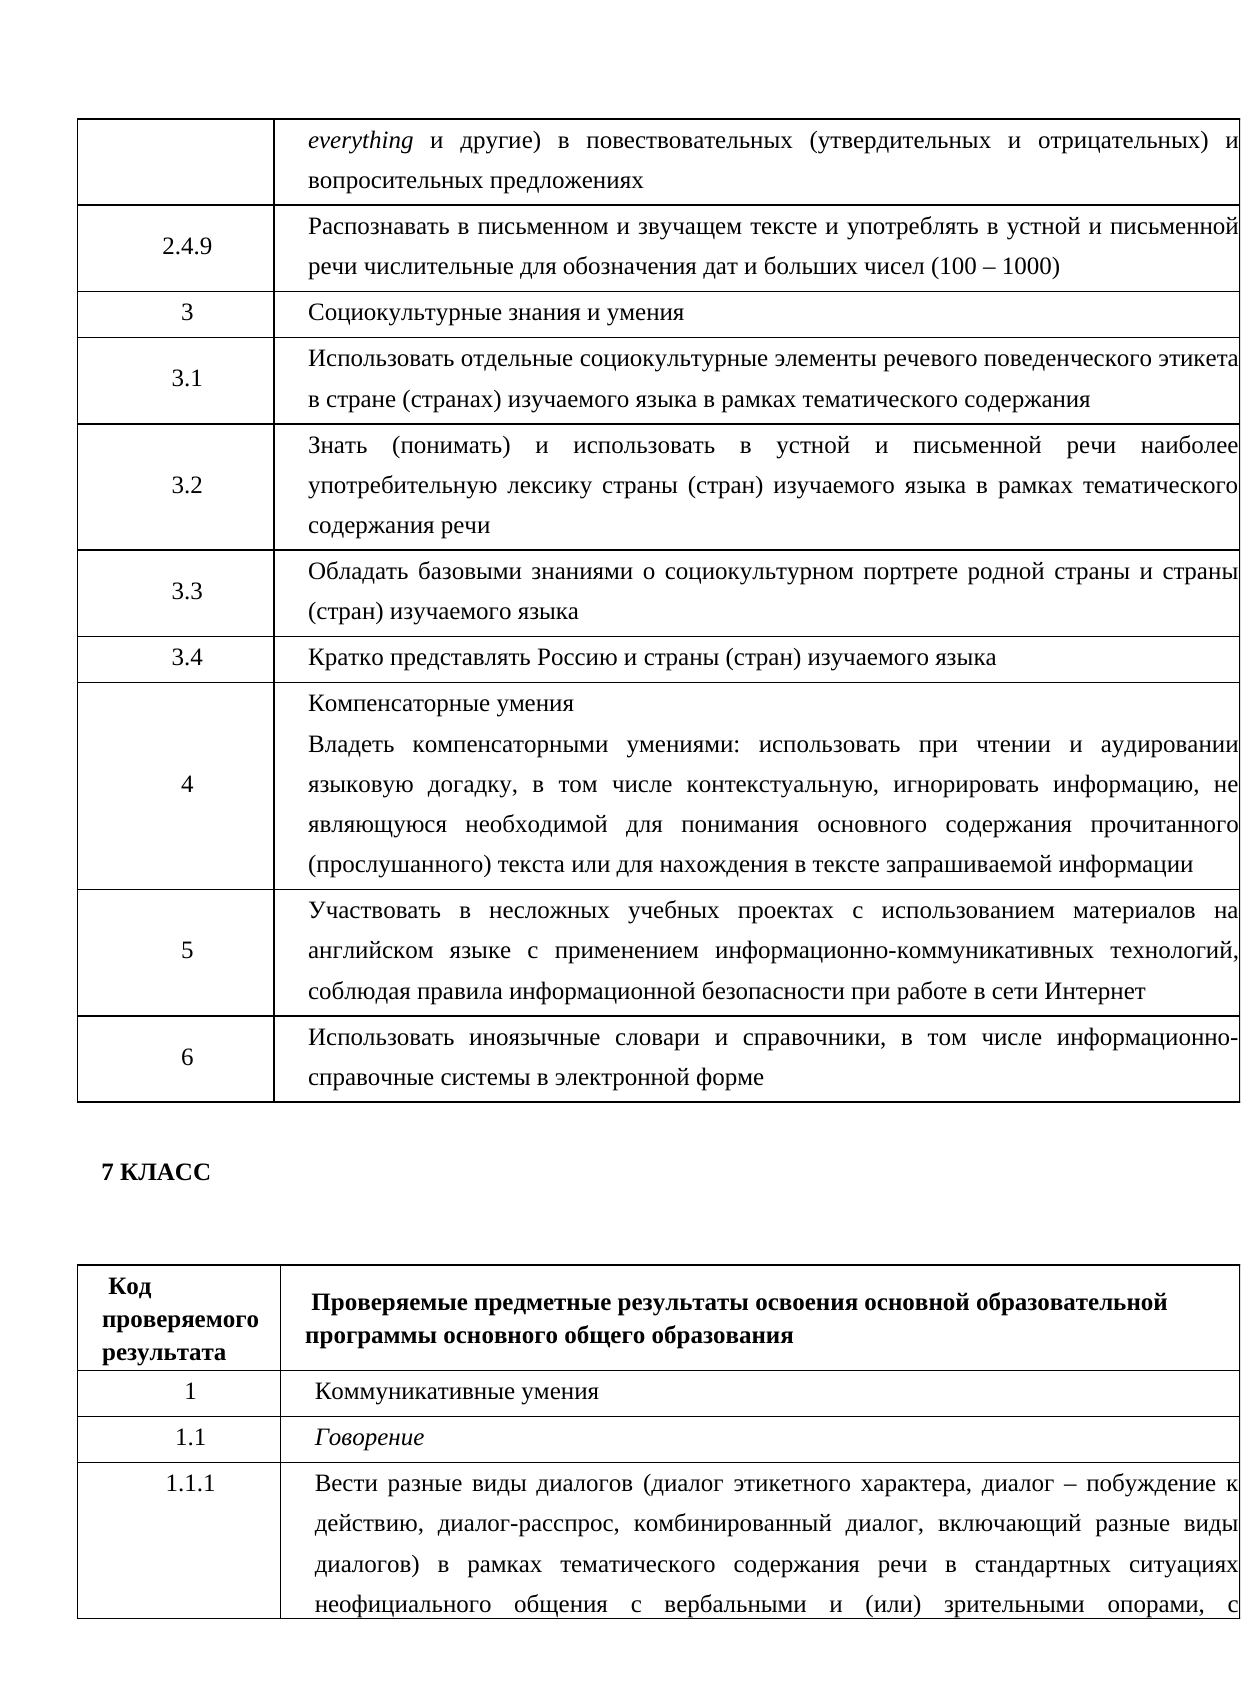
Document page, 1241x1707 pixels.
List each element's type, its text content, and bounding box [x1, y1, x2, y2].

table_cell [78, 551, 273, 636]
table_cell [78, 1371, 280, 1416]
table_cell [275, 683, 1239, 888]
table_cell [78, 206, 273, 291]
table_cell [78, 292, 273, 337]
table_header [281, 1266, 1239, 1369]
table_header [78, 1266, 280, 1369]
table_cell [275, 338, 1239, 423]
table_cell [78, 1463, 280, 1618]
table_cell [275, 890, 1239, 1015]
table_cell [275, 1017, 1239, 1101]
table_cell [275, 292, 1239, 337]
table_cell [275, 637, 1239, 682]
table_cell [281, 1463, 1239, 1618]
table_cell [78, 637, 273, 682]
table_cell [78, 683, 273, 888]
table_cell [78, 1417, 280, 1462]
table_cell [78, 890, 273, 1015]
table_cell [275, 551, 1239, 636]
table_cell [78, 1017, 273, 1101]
text 7 КЛАСС [101, 1157, 1152, 1185]
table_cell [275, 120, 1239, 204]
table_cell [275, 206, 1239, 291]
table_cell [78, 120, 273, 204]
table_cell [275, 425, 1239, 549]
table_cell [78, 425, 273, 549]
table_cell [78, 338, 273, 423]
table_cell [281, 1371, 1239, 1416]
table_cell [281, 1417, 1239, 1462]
